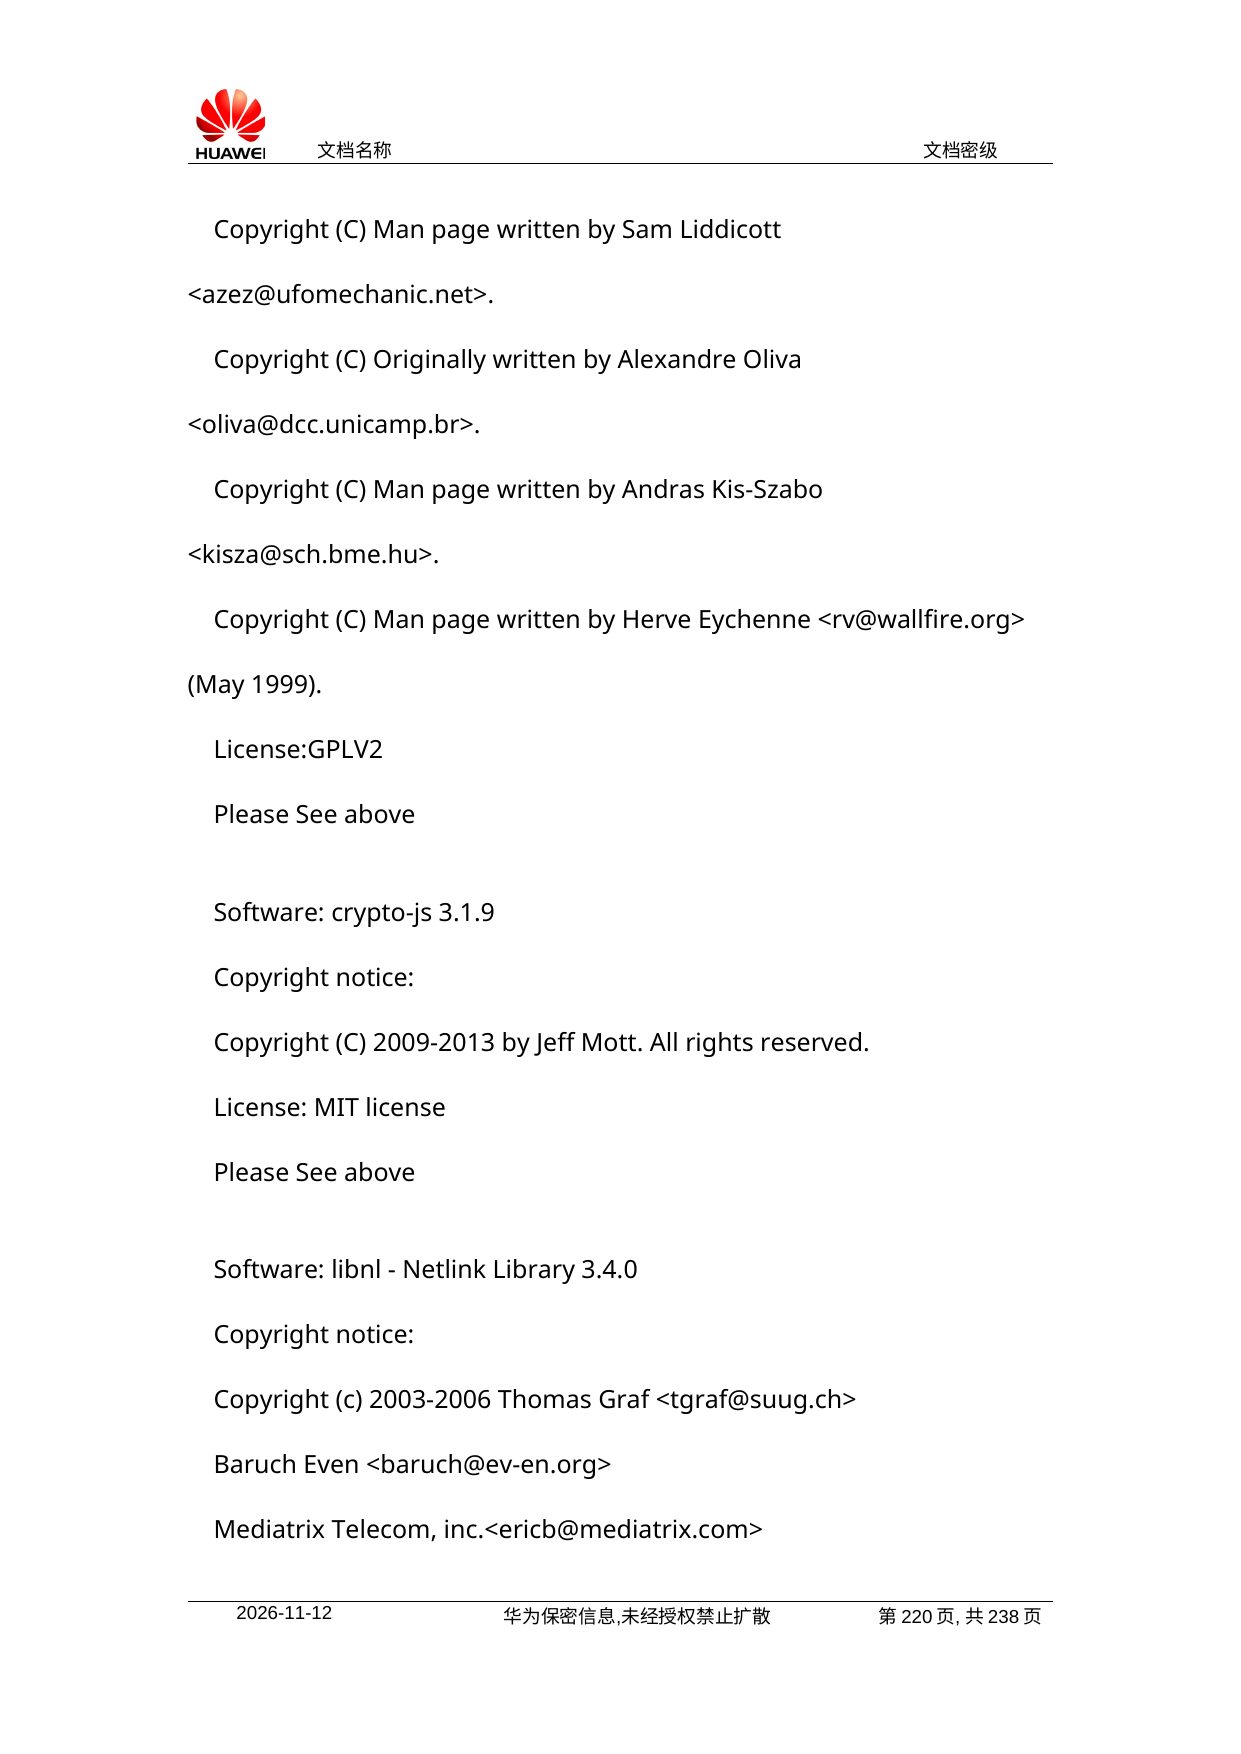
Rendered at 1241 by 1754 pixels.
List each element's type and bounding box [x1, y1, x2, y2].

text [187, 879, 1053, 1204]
picture [196, 89, 265, 159]
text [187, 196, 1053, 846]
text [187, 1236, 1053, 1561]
